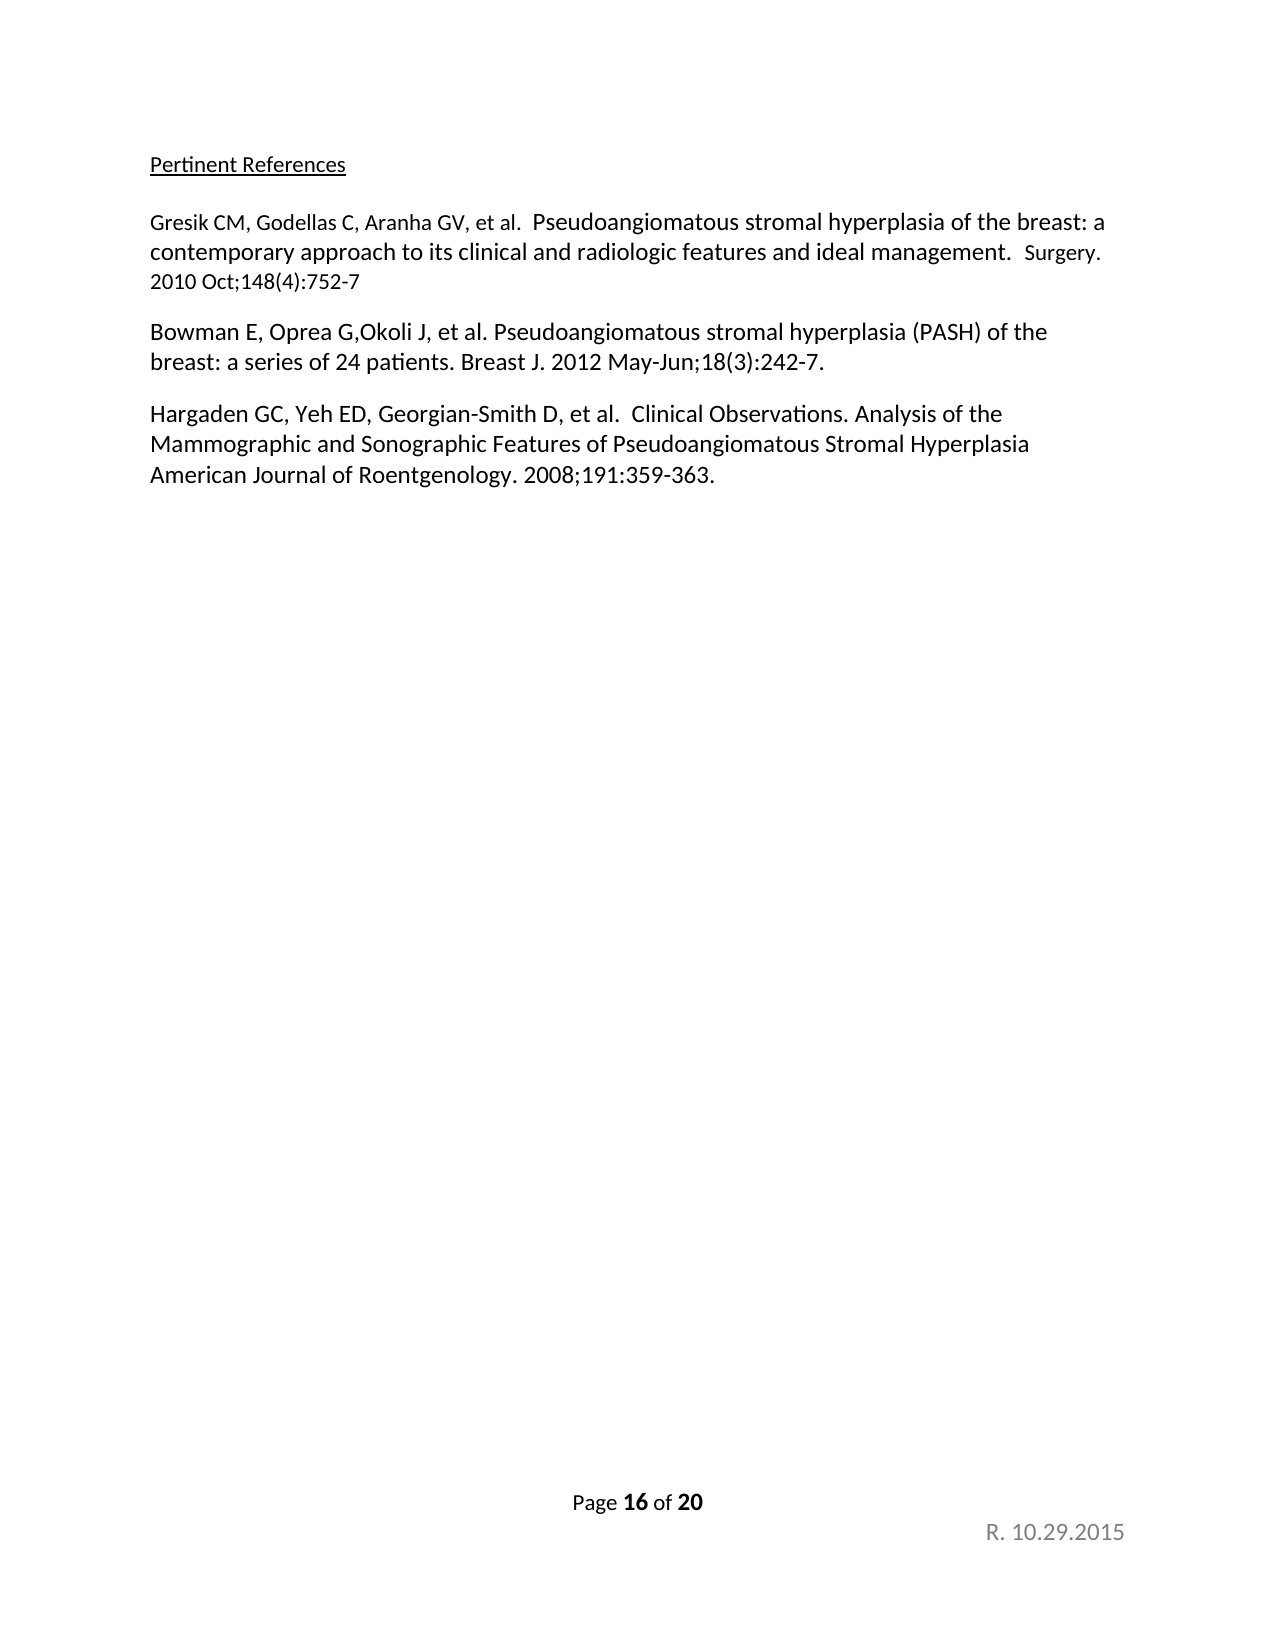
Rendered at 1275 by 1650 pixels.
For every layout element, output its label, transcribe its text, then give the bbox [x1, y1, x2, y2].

text Pertinent References [150, 150, 1125, 178]
text Gresik CM, Godellas C, Aranha GV, et al. Pseudoangiomatous stromal hyperplasia of the breast: a contemporary approach to its clinical and radiologic features and ideal management. Surgery. 2010 Oct;148(4):752-7 [150, 206, 1125, 295]
text Hargaden GC, Yeh ED, Georgian-Smith D, et al. Clinical Observations. Analysis of the Mammographic and Sonographic Features of Pseudoangiomatous Stromal Hyperplasia American Journal of Roentgenology. 2008;191:359-363. [150, 398, 1125, 489]
text Bowman E, Oprea G,Okoli J, et al. Pseudoangiomatous stromal hyperplasia (PASH) of the breast: a series of 24 patients. Breast J. 2012 May-Jun;18(3):242-7. [150, 316, 1125, 377]
